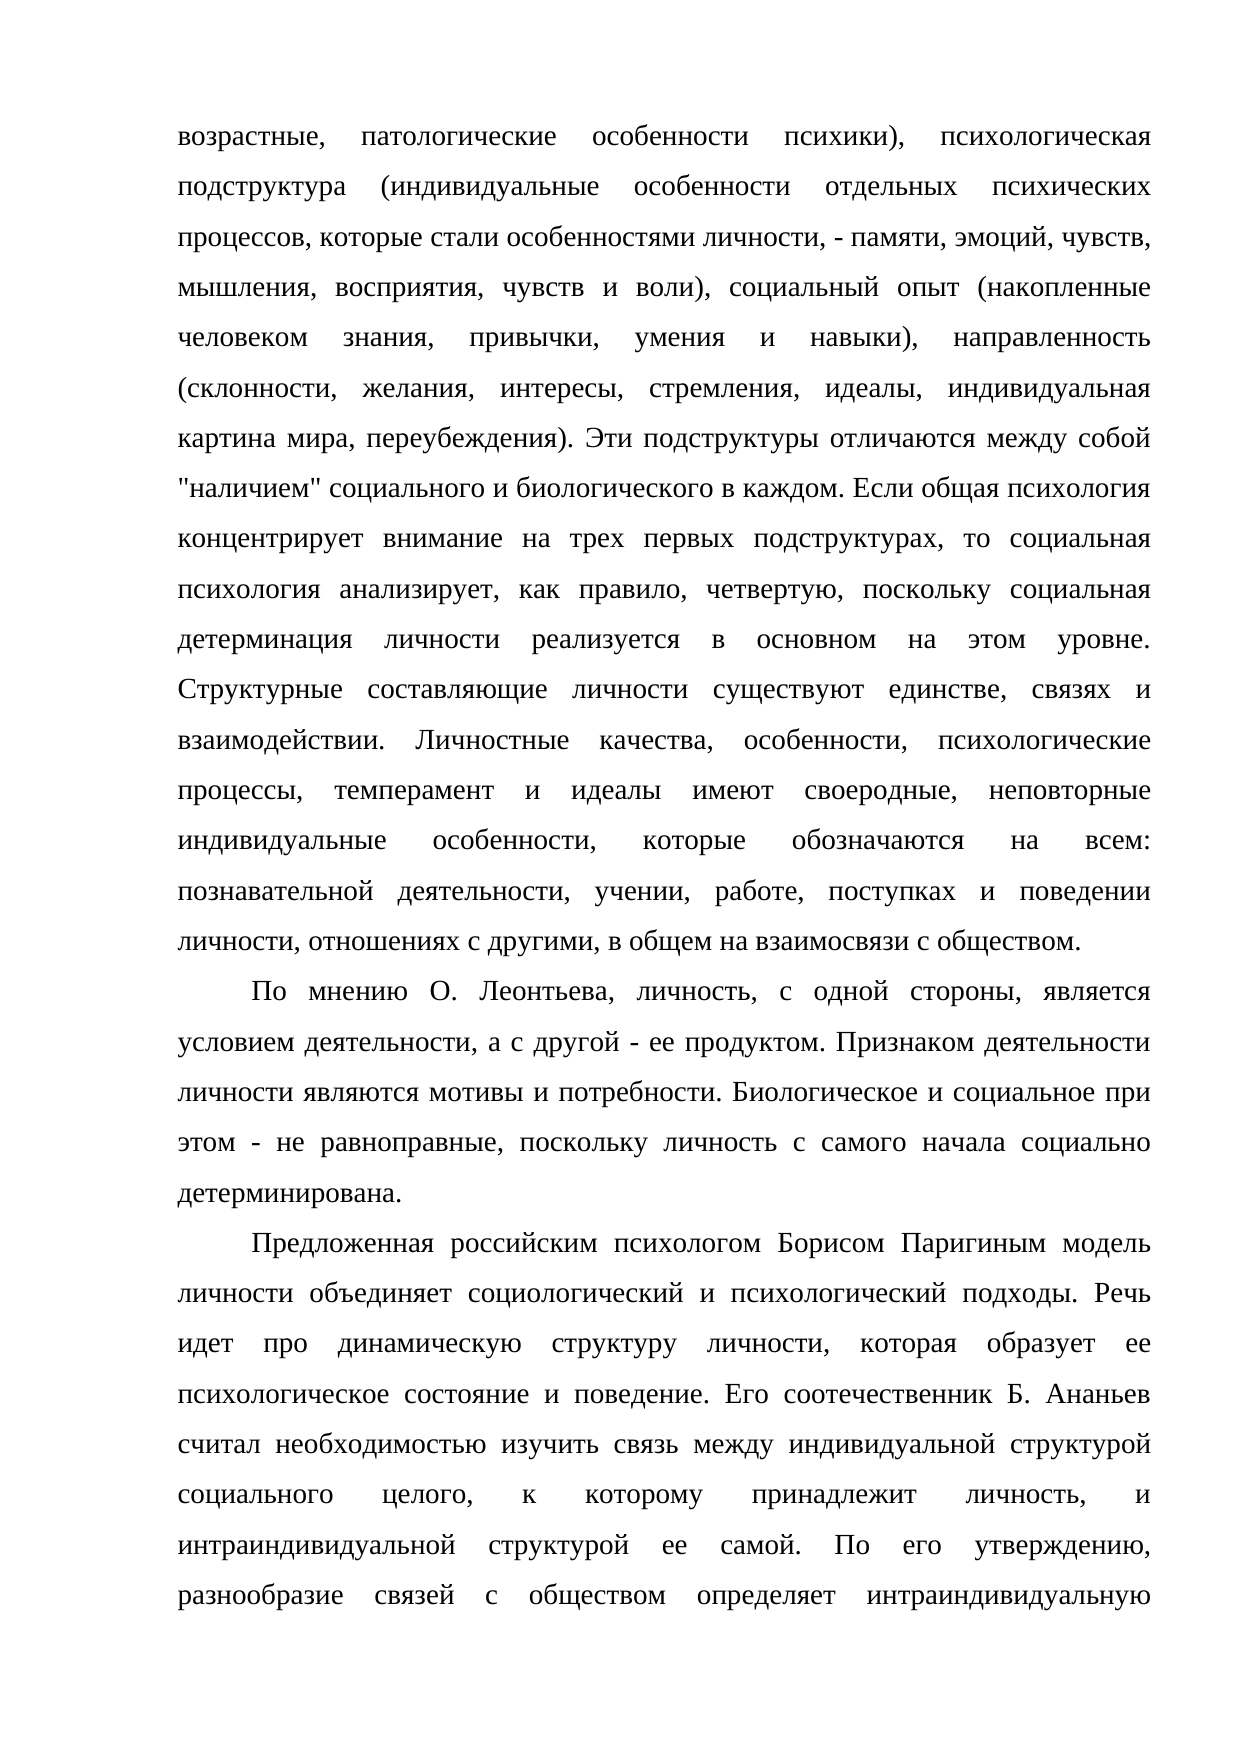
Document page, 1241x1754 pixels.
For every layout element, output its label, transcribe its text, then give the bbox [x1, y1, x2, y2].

text По мнению О. Леонтьева, личность, с одной стороны, является условием деятельности, а с другой - ее продуктом. Признаком деятельности личности являются мотивы и потребности. Биологическое и социальное при этом - не равноправные, поскольку личность с самого начала социально детерминирована. [177, 973, 1152, 1208]
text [177, 118, 1152, 957]
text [177, 1225, 1152, 1611]
